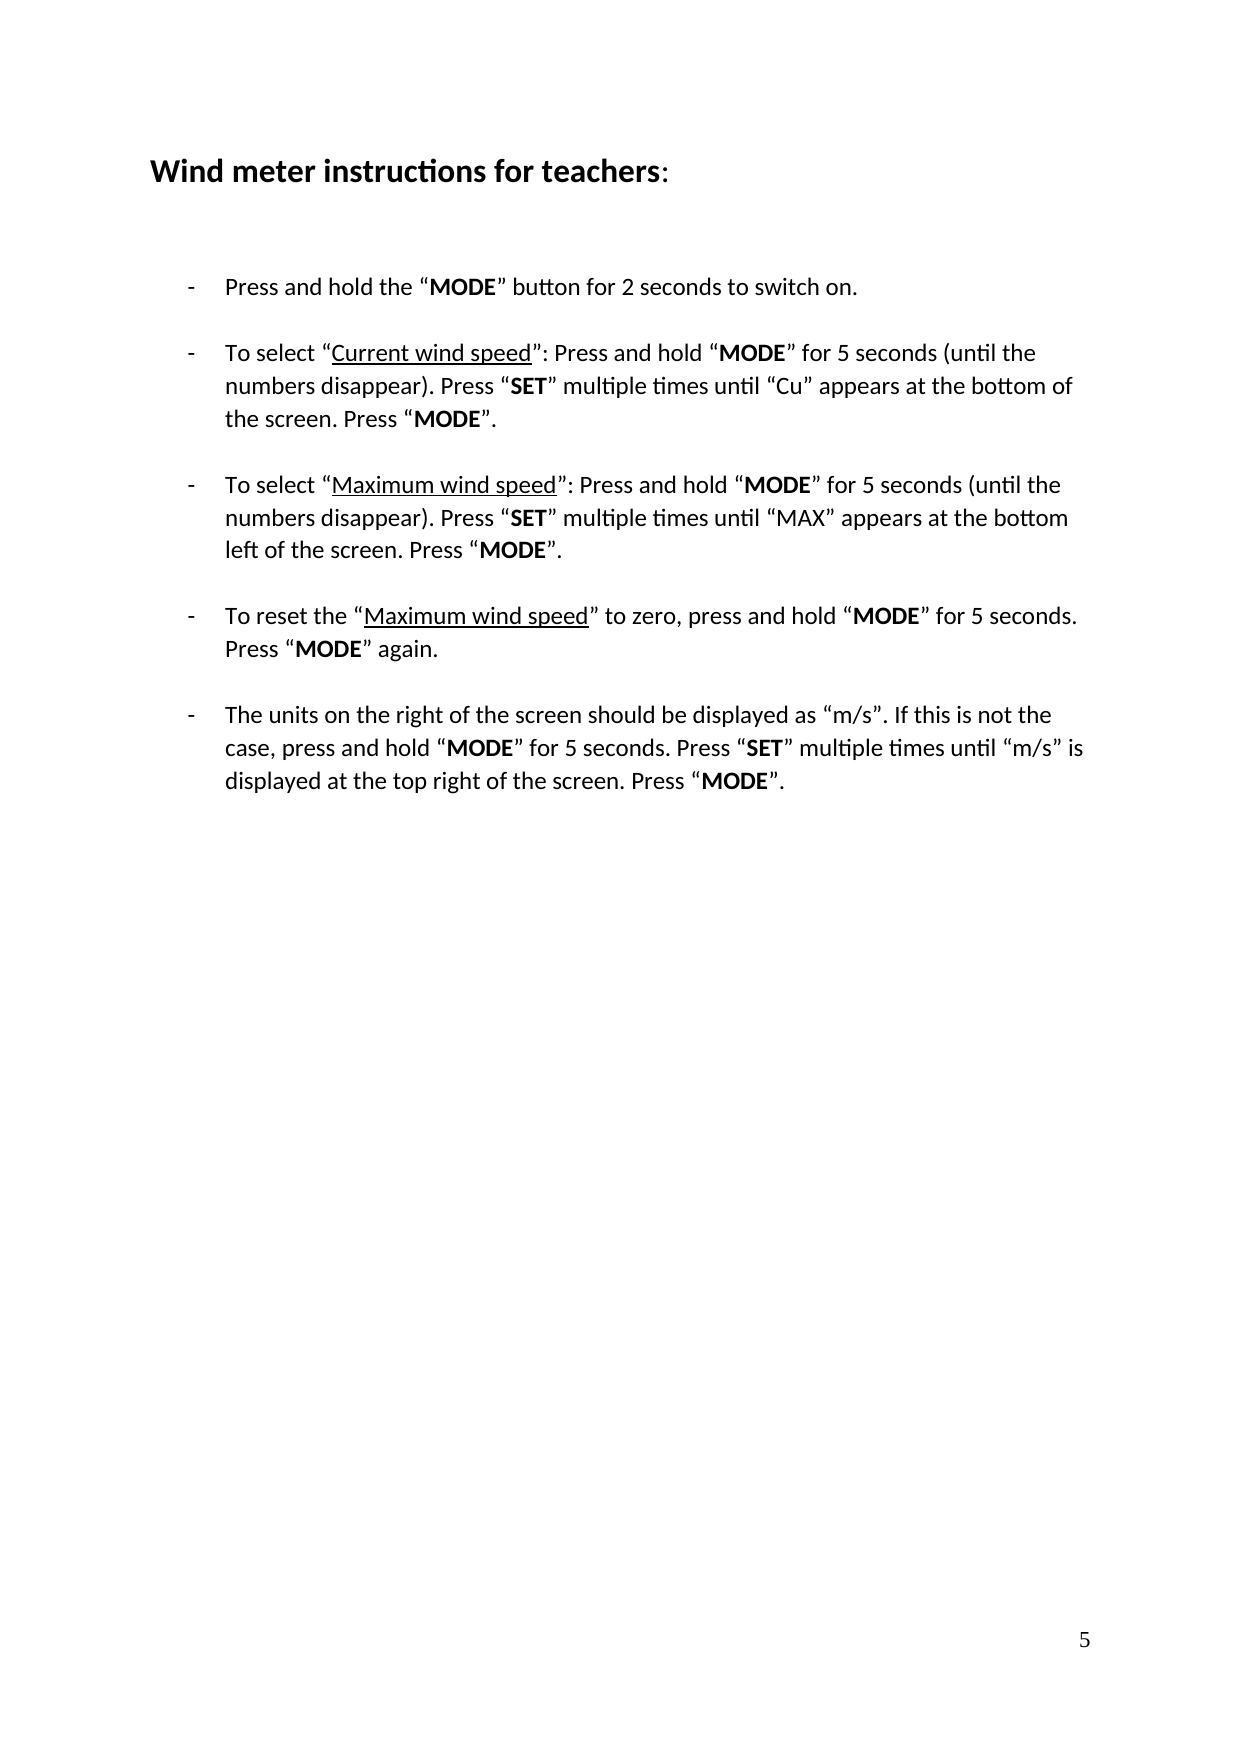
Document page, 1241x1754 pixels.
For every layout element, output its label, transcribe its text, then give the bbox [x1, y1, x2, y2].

list The units on the right of the screen should be displayed as “m/s”. If this is not the case, press and hold “MODE” for 5 seconds. Press “SET” multiple times until “m/s” is displayed at the top right of the screen. Press “MODE”. [187, 699, 1090, 796]
text Wind meter instructions for teachers: [150, 150, 1090, 191]
list To select “Maximum wind speed”: Press and hold “MODE” for 5 seconds (until the numbers disappear). Press “SET” multiple times until “MAX” appears at the bottom left of the screen. Press “MODE”. [187, 469, 1090, 565]
list To reset the “Maximum wind speed” to zero, press and hold “MODE” for 5 seconds. Press “MODE” again. [187, 600, 1090, 664]
list Press and hold the “MODE” button for 2 seconds to switch on. [187, 271, 1090, 302]
list To select “Current wind speed”: Press and hold “MODE” for 5 seconds (until the numbers disappear). Press “SET” multiple times until “Cu” appears at the bottom of the screen. Press “MODE”. [187, 337, 1090, 433]
